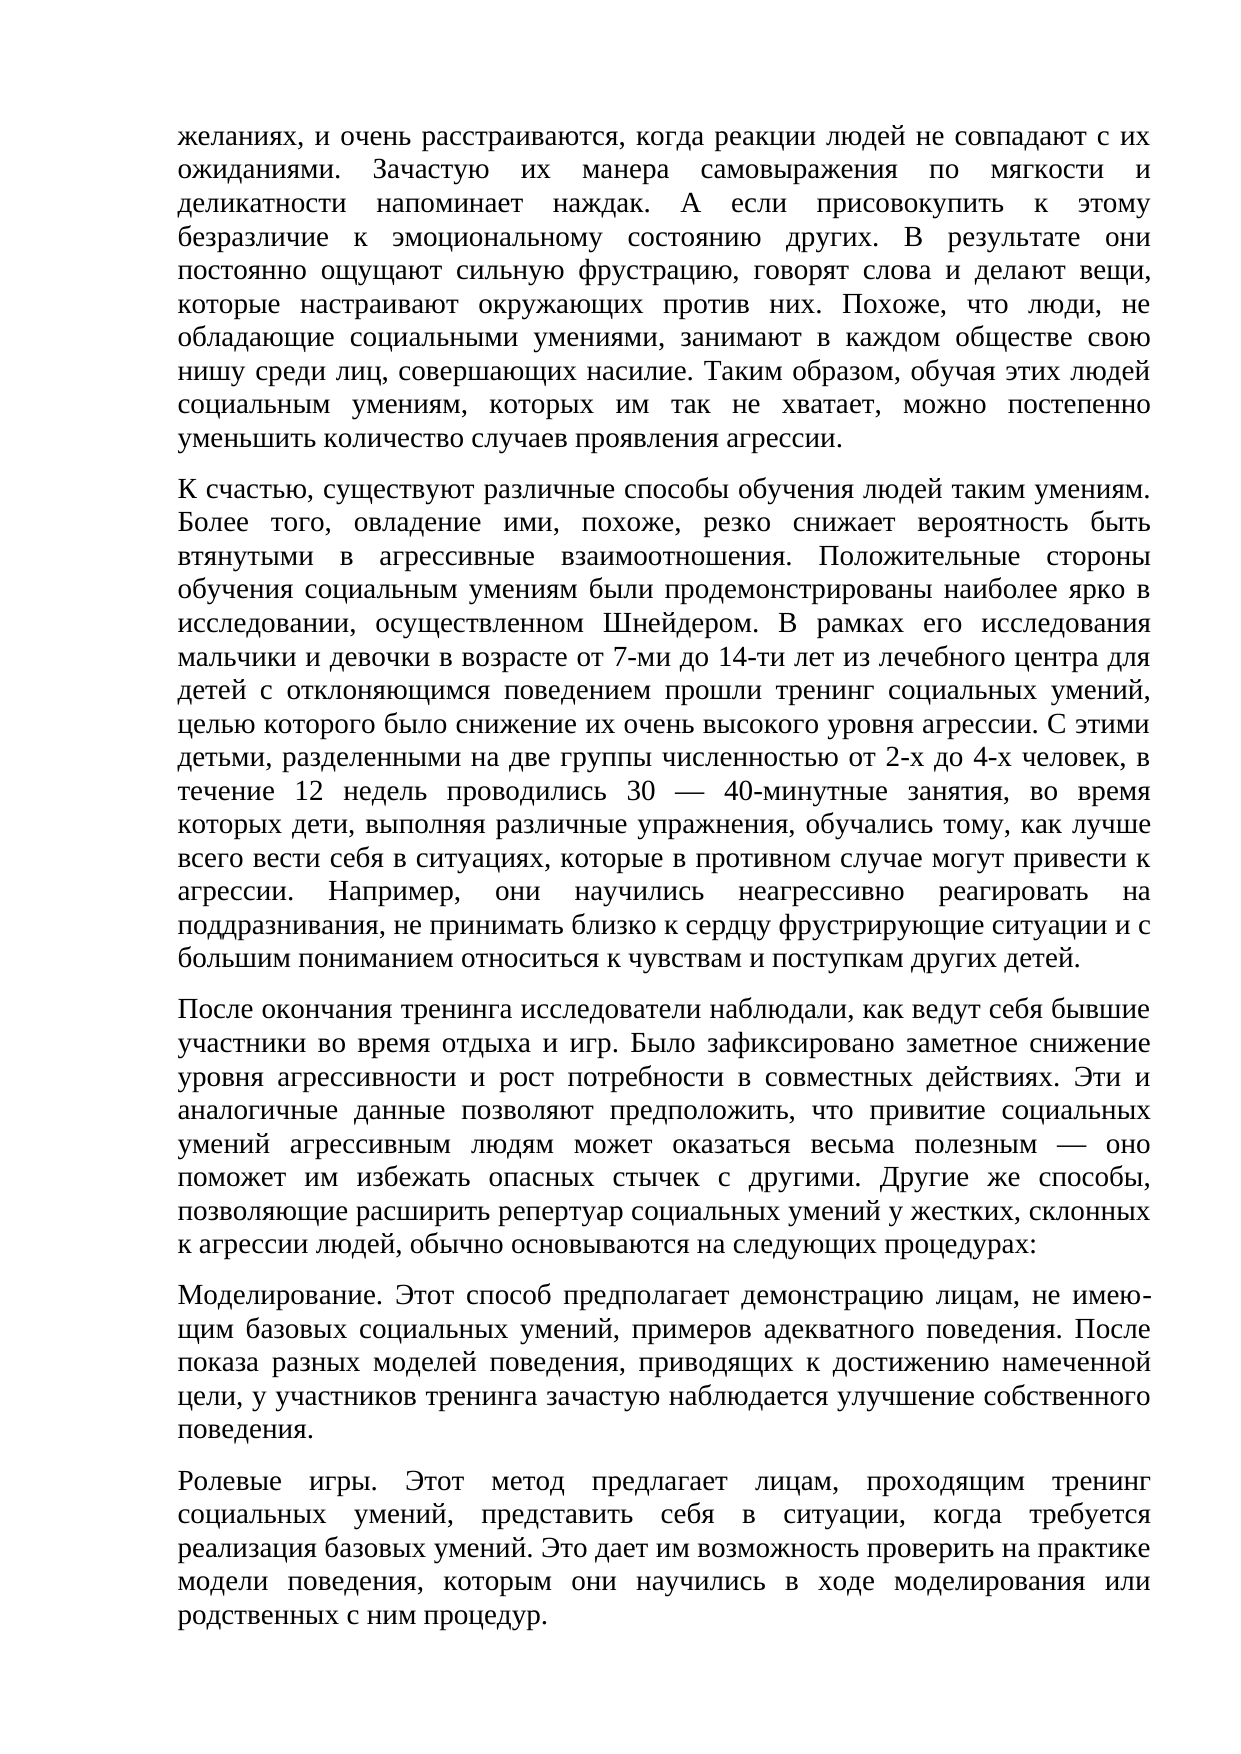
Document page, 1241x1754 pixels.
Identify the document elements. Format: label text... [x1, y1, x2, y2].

text После окончания тренинга исследователи наблюдали, как ведут себя бывшие участники во время отдыха и игр. Было зафиксировано заметное снижение уровня агрессивности и рост потребности в совместных действиях. Эти и аналогичные данные позволяют предположить, что привитие социальных умений агрессивным людям может оказаться весьма полезным — оно поможет им избежать опасных стычек с другими. Другие же способы, позволяющие расширить репертуар социальных умений у жестких, склонных к агрессии людей, обычно основываются на следующих процедурах: [177, 992, 1152, 1260]
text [177, 118, 1152, 453]
text Ролевые игры. Этот метод предлагает лицам, проходящим тренинг социальных умений, представить себя в ситуации, когда требуется реализация базовых умений. Это дает им возможность проверить на практике модели поведения, которым они научились в ходе моделирования или родственных с ним процедур. [177, 1463, 1152, 1630]
text Моделирование. Этот способ предполагает демонстрацию лицам, не имеющим базовых социальных умений, примеров адекватного поведения. После показа разных моделей поведения, приводящих к достижению намеченной цели, у участников тренинга зачастую наблюдается улучшение собственного поведения. [177, 1277, 1152, 1445]
text К счастью, существуют различные способы обучения людей таким умениям. Более того, овладение ими, похоже, резко снижает вероятность быть втянутыми в агрессивные взаимоотношения. Положительные стороны обучения социальным умениям были продемонстрированы наиболее ярко в исследовании, осуществленном Шнейдером. В рамках его исследования мальчики и девочки в возрасте от 7-ми до 14-ти лет из лечебного центра для детей с отклоняющимся поведением прошли тренинг социальных умений, целью которого было снижение их очень высокого уровня агрессии. С этими детьми, разделенными на две группы численностью от 2-х до 4-х человек, в течение 12 недель проводились 30 — 40-минутные занятия, во время которых дети, выполняя различные упражнения, обучались тому, как лучше всего вести себя в ситуациях, которые в противном случае могут привести к агрессии. Например, они научились неагрессивно реагировать на поддразнивания, не принимать близко к сердцу фрустрирующие ситуации и с большим пониманием относиться к чувствам и поступкам других детей. [177, 471, 1152, 974]
